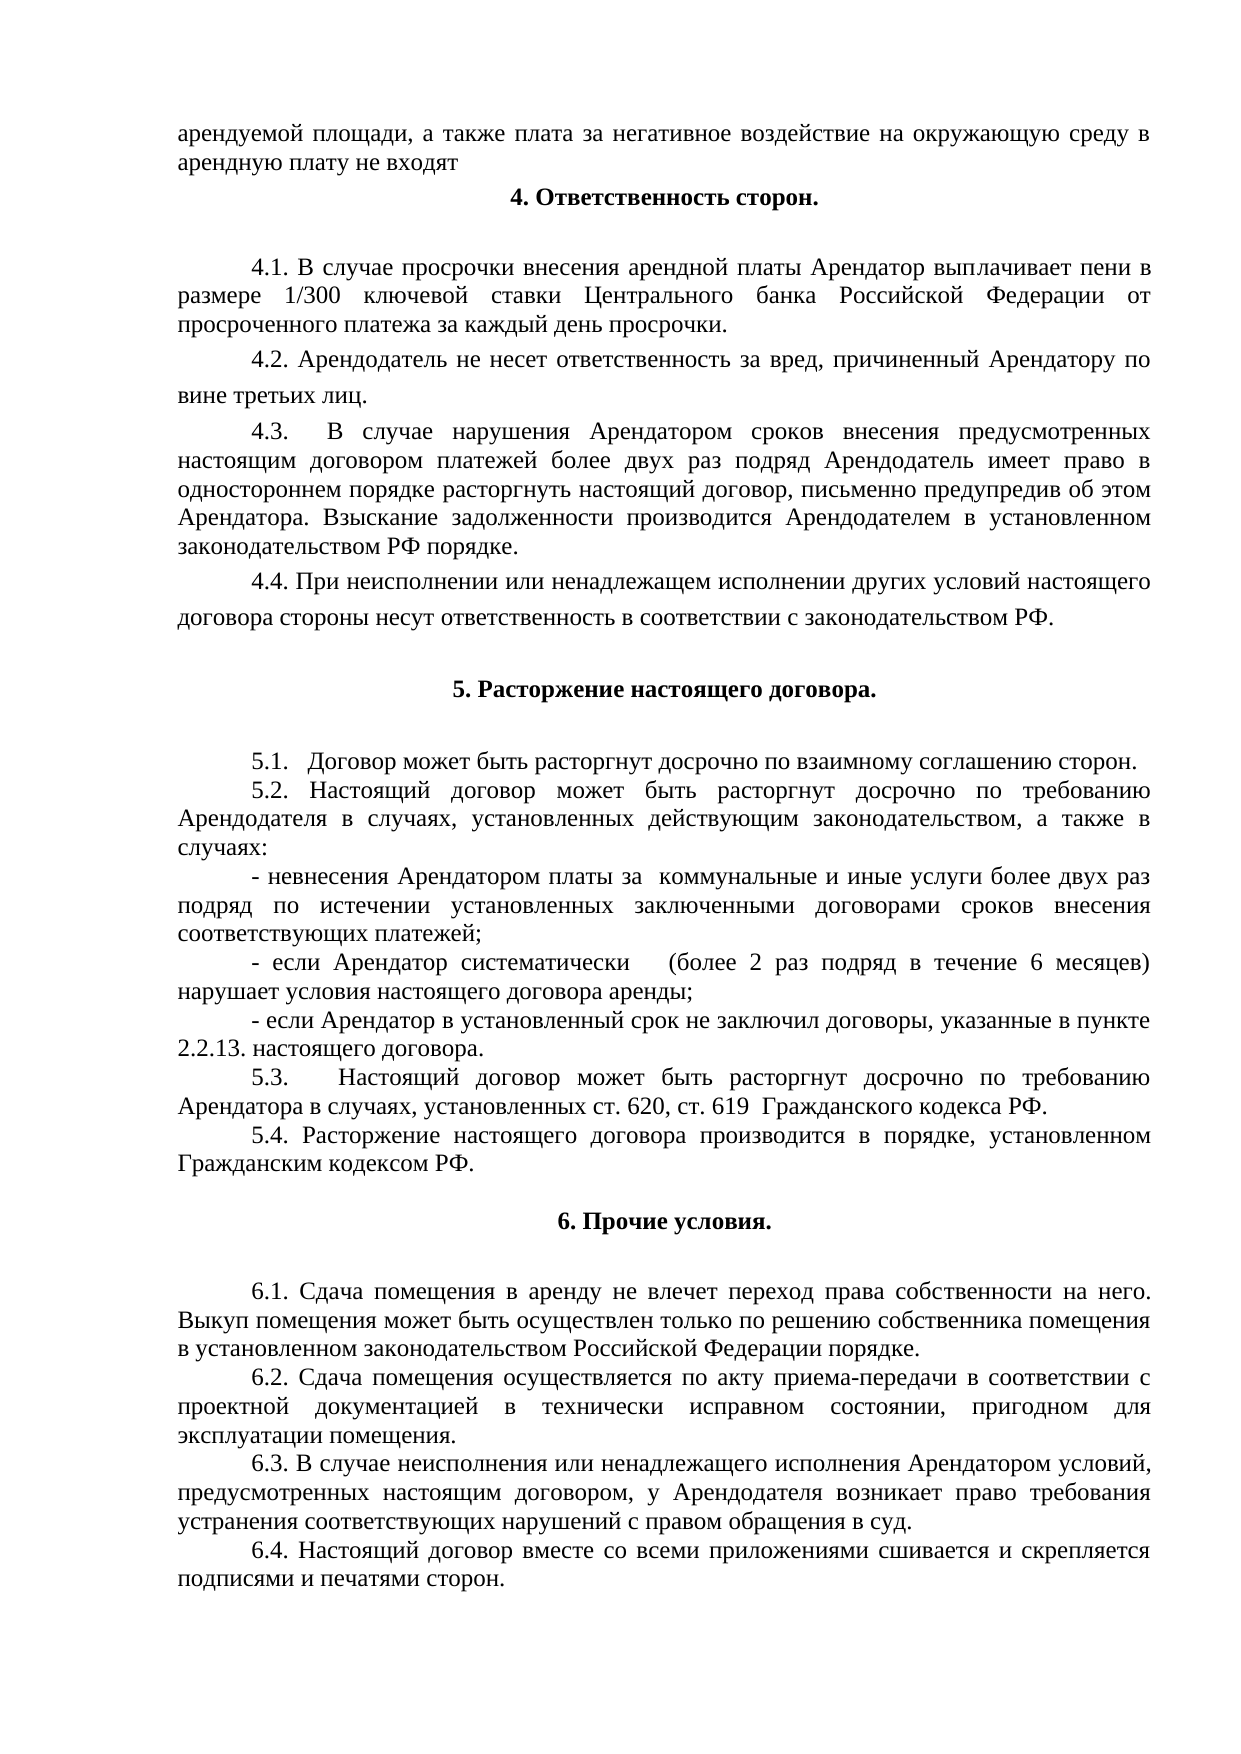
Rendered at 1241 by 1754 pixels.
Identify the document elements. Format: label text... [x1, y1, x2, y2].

text - если Арендатор в установленный срок не заключил договоры, указанные в пункте 2.2.13. настоящего договора. [177, 1005, 1152, 1062]
text 4.4. При неисполнении или ненадлежащем исполнении других условий настоящего договора стороны несут ответственность в соответствии с законодательством РФ. [177, 566, 1152, 631]
text 4.2. Арендодатель не несет ответственность за вред, причиненный Арендатору по вине третьих лиц. [177, 344, 1152, 409]
text 4. Ответственность сторон. [177, 182, 1152, 211]
text 6.2. Сдача помещения осуществляется по акту приема-передачи в соответствии с проектной документацией в технически исправном состоянии, пригодном для эксплуатации помещения. [177, 1362, 1152, 1448]
text 4.1. В случае просрочки внесения арендной платы Арендатор выплачивает пени в размере 1/300 ключевой ставки Центрального банка Российской Федерации от просроченного платежа за каждый день просрочки. [177, 252, 1152, 338]
text 5.2. Настоящий договор может быть расторгнут досрочно по требованию Арендодателя в случаях, установленных действующим законодательством, а также в случаях: [177, 775, 1152, 861]
text 5.4. Расторжение настоящего договора производится в порядке, установленном Гражданским кодексом РФ. [177, 1120, 1152, 1177]
text - невнесения Арендатором платы за коммунальные и иные услуги более двух раз подряд по истечении установленных заключенными договорами сроков внесения соответствующих платежей; [177, 861, 1152, 947]
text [177, 118, 1152, 176]
text - если Арендатор систематически (более 2 раз подряд в течение 6 месяцев) нарушает условия настоящего договора аренды; [177, 947, 1152, 1005]
text 4.3. В случае нарушения Арендатором сроков внесения предусмотренных настоящим договором платежей более двух раз подряд Арендодатель имеет право в одностороннем порядке расторгнуть настоящий договор, письменно предупредив об этом Арендатора. Взыскание задолженности производится Арендодателем в установленном законодательством РФ порядке. [177, 416, 1152, 560]
text 6.1. Сдача помещения в аренду не влечет переход права собственности на него. Выкуп помещения может быть осуществлен только по решению собственника помещения в установленном законодательством Российской Федерации порядке. [177, 1276, 1152, 1362]
text 6.4. Настоящий договор вместе со всеми приложениями сшивается и скрепляется подписями и печатями сторон. [177, 1535, 1152, 1592]
text 5.3. Настоящий договор может быть расторгнут досрочно по требованию Арендатора в случаях, установленных ст. 620, ст. 619 Гражданского кодекса РФ. [177, 1062, 1152, 1120]
text 6. Прочие условия. [177, 1206, 1152, 1235]
text 5. Расторжение настоящего договора. [177, 674, 1152, 703]
text 5.1. Договор может быть расторгнут досрочно по взаимному соглашению сторон. [177, 746, 1152, 775]
text 6.3. В случае неисполнения или ненадлежащего исполнения Арендатором условий, предусмотренных настоящим договором, у Арендодателя возникает право требования устранения соответствующих нарушений с правом обращения в суд. [177, 1448, 1152, 1535]
